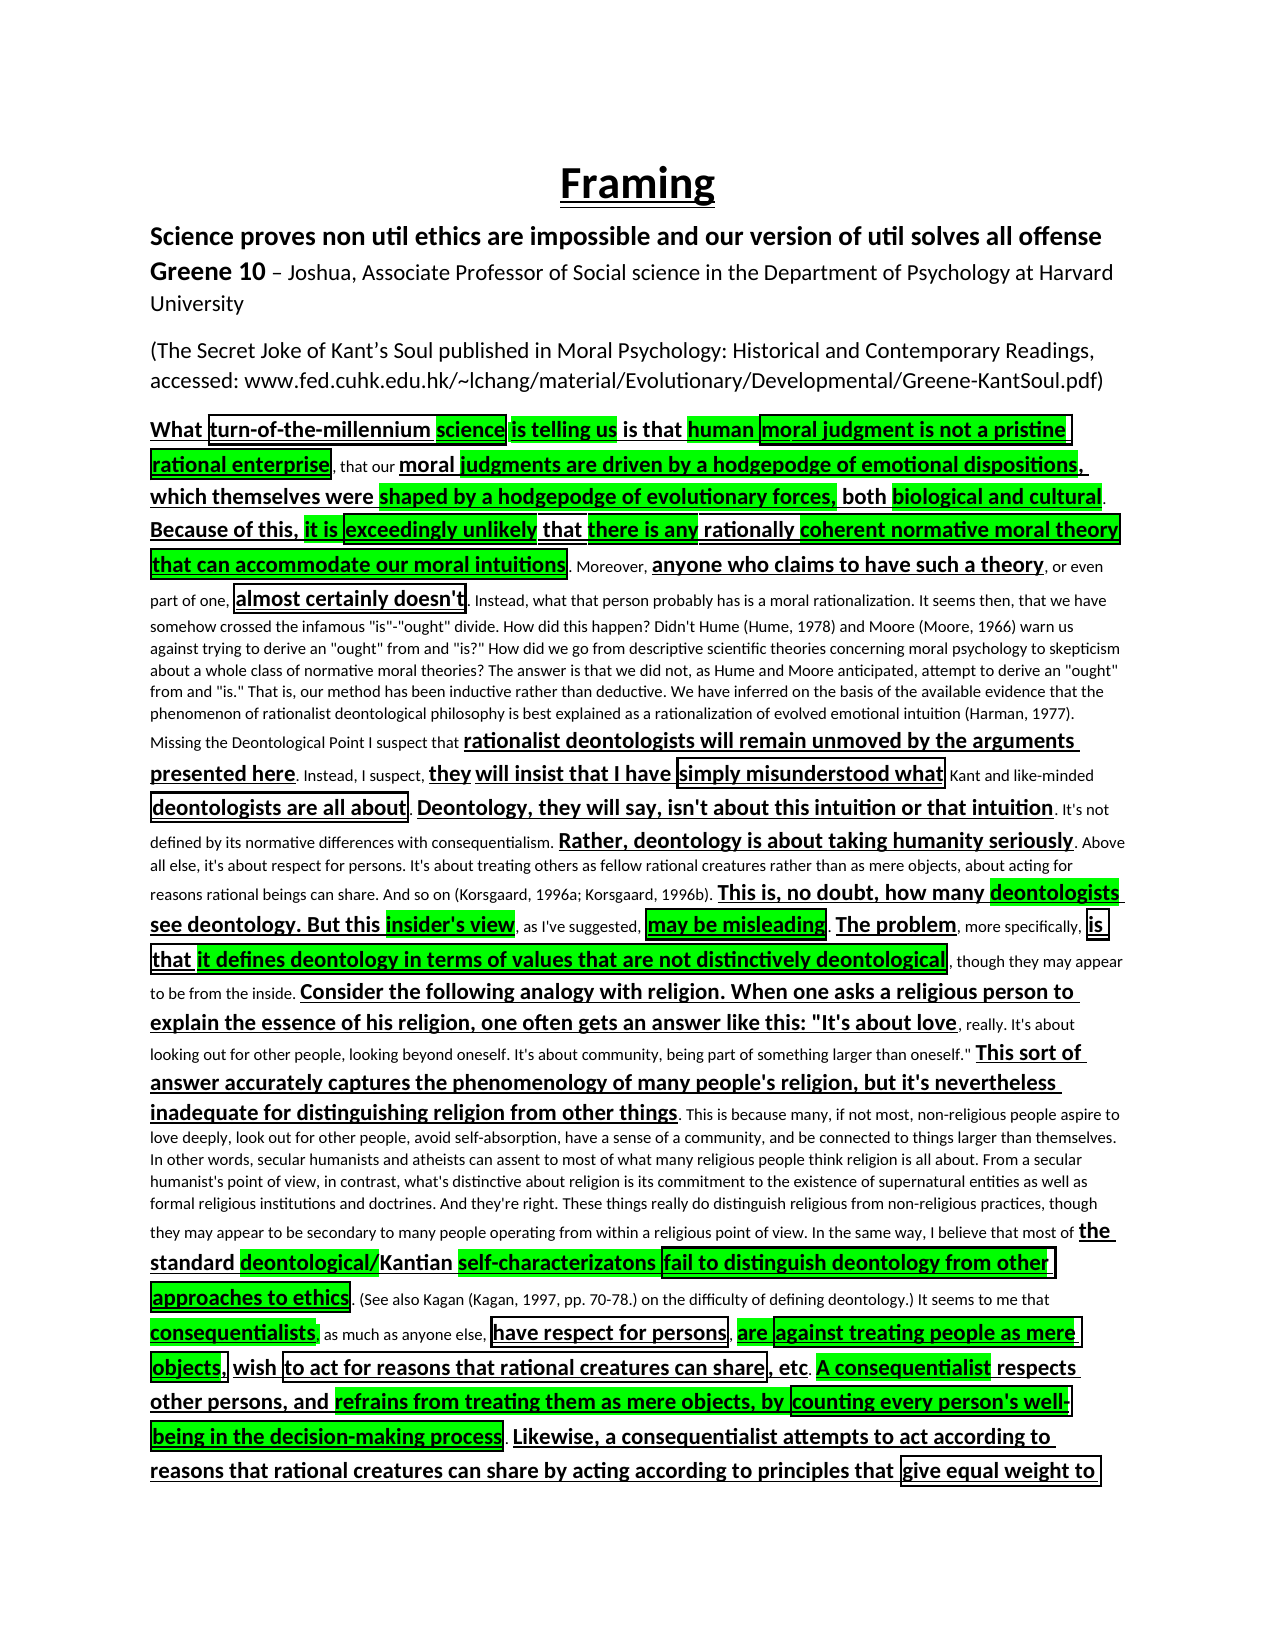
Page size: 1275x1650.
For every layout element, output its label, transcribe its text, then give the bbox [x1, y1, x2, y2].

text Greene 10 – Joshua, Associate Professor of Social science in the Department of Psychology at Harvard University [150, 254, 1125, 317]
subtitle Framing [150, 154, 1125, 210]
text (The Secret Joke of Kant’s Soul published in Moral Psychology: Historical and Contemporary Readings, accessed: www.fed.cuhk.edu.hk/~lchang/material/Evolutionary/Developmental/Greene-KantSoul.pdf) [150, 336, 1125, 394]
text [150, 413, 1125, 1487]
text Science proves non util ethics are impossible and our version of util solves all offense [150, 219, 1125, 252]
